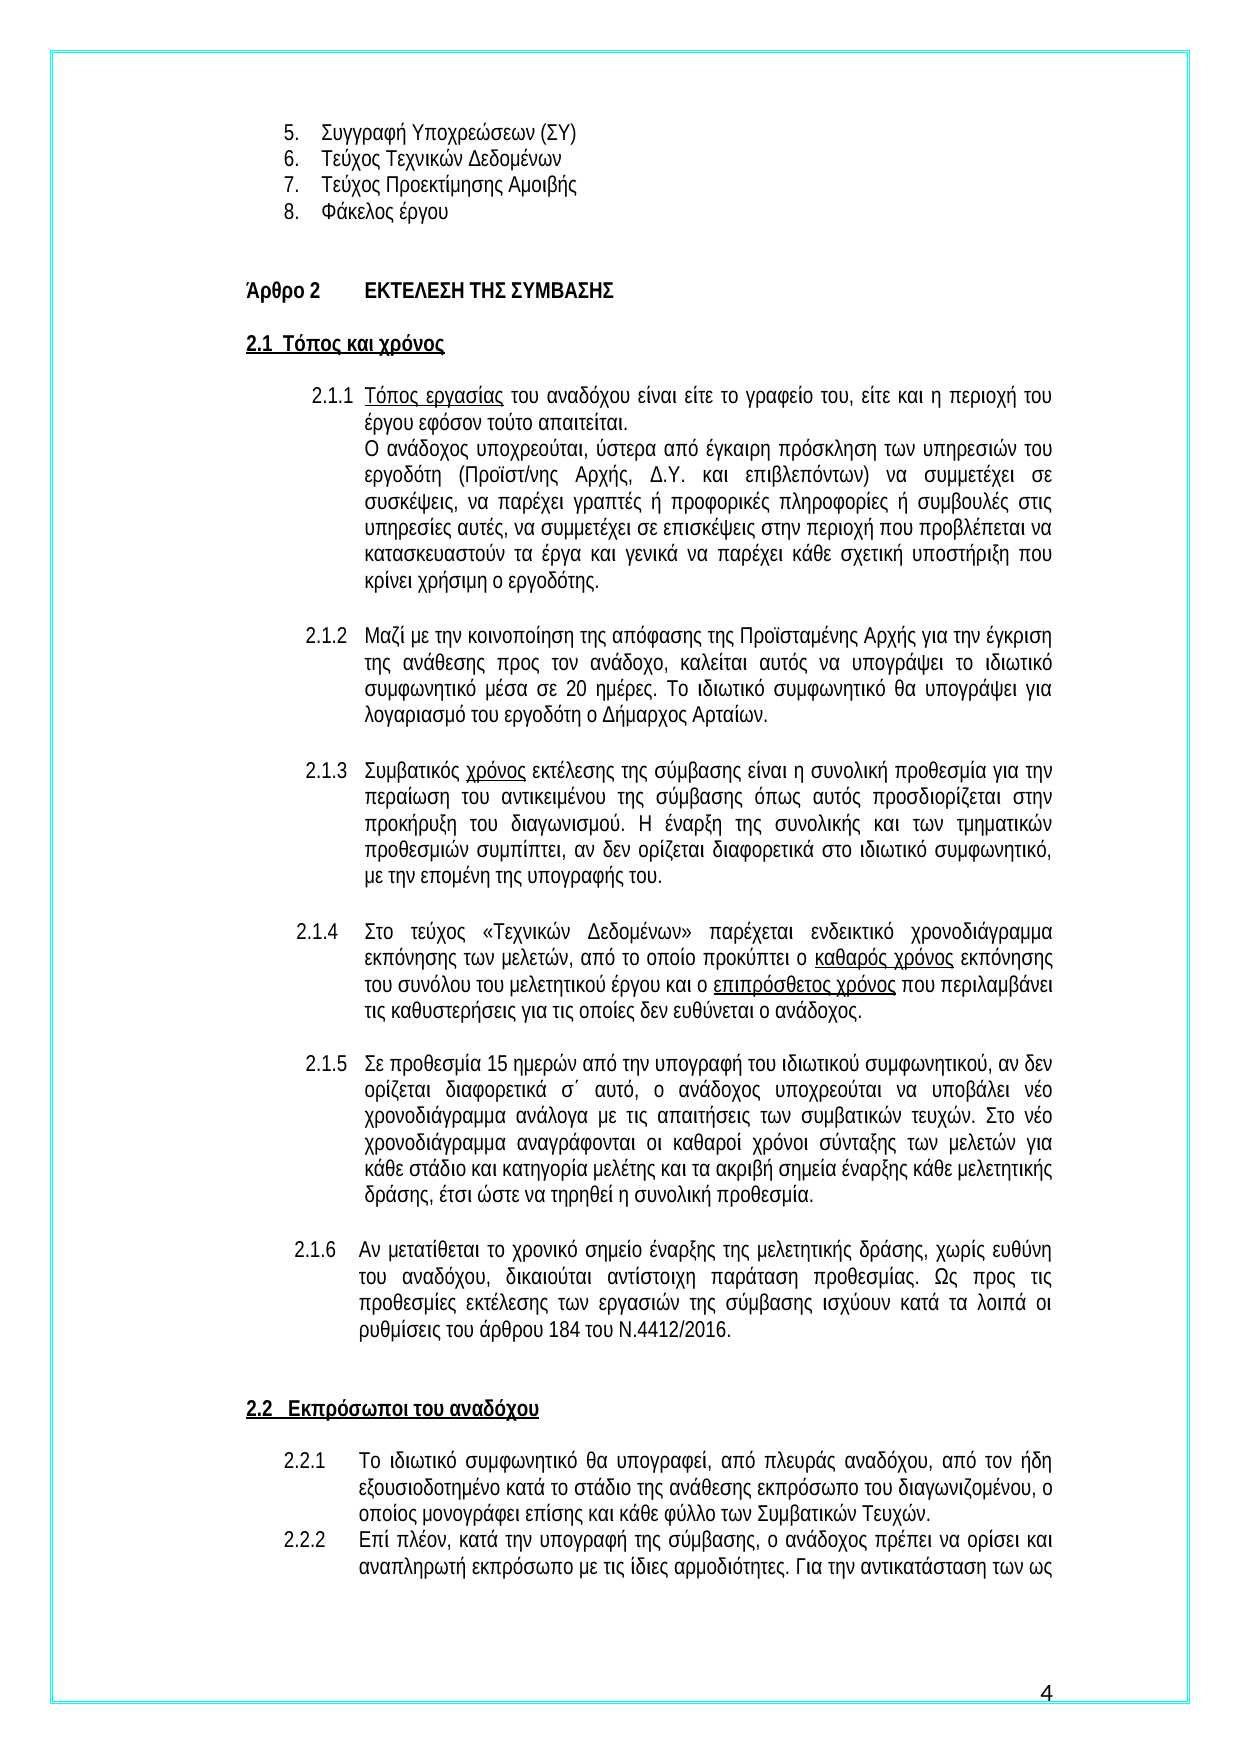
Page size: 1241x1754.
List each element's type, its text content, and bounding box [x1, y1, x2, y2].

list Τεύχος Τεχνικών Δεδομένων [284, 145, 1053, 171]
text 2.1.4 Στο τεύχος «Τεχνικών Δεδομένων» παρέχεται ενδεικτικό χρονοδιάγραμμα εκπόνησης των μελετών, από το οποίο προκύπτει ο καθαρός χρόνος εκπόνησης του συνόλου του μελετητικού έργου και ο επιπρόσθετος χρόνος που περιλαμβάνει τις καθυστερήσεις για τις οποίες δεν ευθύνεται ο ανάδοχος. [296, 918, 1053, 1023]
text 2.1.3 Συμβατικός χρόνος εκτέλεσης της σύμβασης είναι η συνολική προθεσμία για την περαίωση του αντικειμένου της σύμβασης όπως αυτός προσδιορίζεται στην προκήρυξη του διαγωνισμού. Η έναρξη της συνολικής και των τμηματικών προθεσμιών συμπίπτει, αν δεν ορίζεται διαφορετικά στο ιδιωτικό συμφωνητικό, με την επομένη της υπογραφής του. [305, 757, 1053, 889]
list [284, 1526, 1053, 1579]
list Τεύχος Προεκτίμησης Αμοιβής [284, 171, 1053, 198]
text Ο ανάδοχος υποχρεούται, ύστερα από έγκαιρη πρόσκληση των υπηρεσιών του εργοδότη (Προϊστ/νης Αρχής, Δ.Υ. και επιβλεπόντων) να συμμετέχει σε συσκέψεις, να παρέχει γραπτές ή προφορικές πληροφορίες ή συμβουλές στις υπηρεσίες αυτές, να συμμετέχει σε επισκέψεις στην περιοχή που προβλέπεται να κατασκευαστούν τα έργα και γενικά να παρέχει κάθε σχετική υποστήριξη που κρίνει χρήσιμη ο εργοδότης. [305, 435, 1053, 593]
list Συγγραφή Υποχρεώσεων (ΣΥ) [284, 119, 1053, 145]
subtitle Άρθρο 2 ΕΚΤΕΛΕΣΗ ΤΗΣ ΣΥΜΒΑΣΗΣ [246, 277, 1053, 303]
text 2.1.5 Σε προθεσμία 15 ημερών από την υπογραφή του ιδιωτικού συμφωνητικού, αν δεν ορίζεται διαφορετικά σ΄ αυτό, ο ανάδοχος υποχρεούται να υποβάλει νέο χρονοδιάγραμμα ανάλογα με τις απαιτήσεις των συμβατικών τευχών. Στο νέο χρονοδιάγραμμα αναγράφονται οι καθαροί χρόνοι σύνταξης των μελετών για κάθε στάδιο και κατηγορία μελέτης και τα ακριβή σημεία έναρξης κάθε μελετητικής δράσης, έτσι ώστε να τηρηθεί η συνολική προθεσμία. [305, 1049, 1053, 1208]
text 2.1.1 Τόπος εργασίας του αναδόχου είναι είτε το γραφείο του, είτε και η περιοχή του έργου εφόσον τούτο απαιτείται. [312, 382, 1053, 435]
list Το ιδιωτικό συμφωνητικό θα υπογραφεί, από πλευράς αναδόχου, από τον ήδη εξουσιοδοτημένο κατά το στάδιο της ανάθεσης εκπρόσωπο του διαγωνιζομένου, ο οποίος μονογράφει επίσης και κάθε φύλλο των Συμβατικών Τευχών. [284, 1447, 1053, 1526]
list Φάκελος έργου [284, 198, 1053, 224]
text 2.2 Εκπρόσωποι του αναδόχου [246, 1394, 1053, 1421]
text 2.1.6 Αν μετατίθεται το χρονικό σημείο έναρξης της μελετητικής δράσης, χωρίς ευθύνη του αναδόχου, δικαιούται αντίστοιχη παράταση προθεσμίας. Ως προς τις προθεσμίες εκτέλεσης των εργασιών της σύμβασης ισχύουν κατά τα λοιπά οι ρυθμίσεις του άρθρου 184 του Ν.4412/2016. [284, 1236, 1053, 1342]
text 2.1 Τόπος και χρόνος [246, 329, 1053, 356]
text 2.1.2 Μαζί με την κοινοποίηση της απόφασης της Προϊσταμένης Αρχής για την έγκριση της ανάθεσης προς τον ανάδοχο, καλείται αυτός να υπογράψει το ιδιωτικό συμφωνητικό μέσα σε 20 ημέρες. Το ιδιωτικό συμφωνητικό θα υπογράψει για λογαριασμό του εργοδότη ο Δήμαρχος Αρταίων. [305, 622, 1053, 728]
